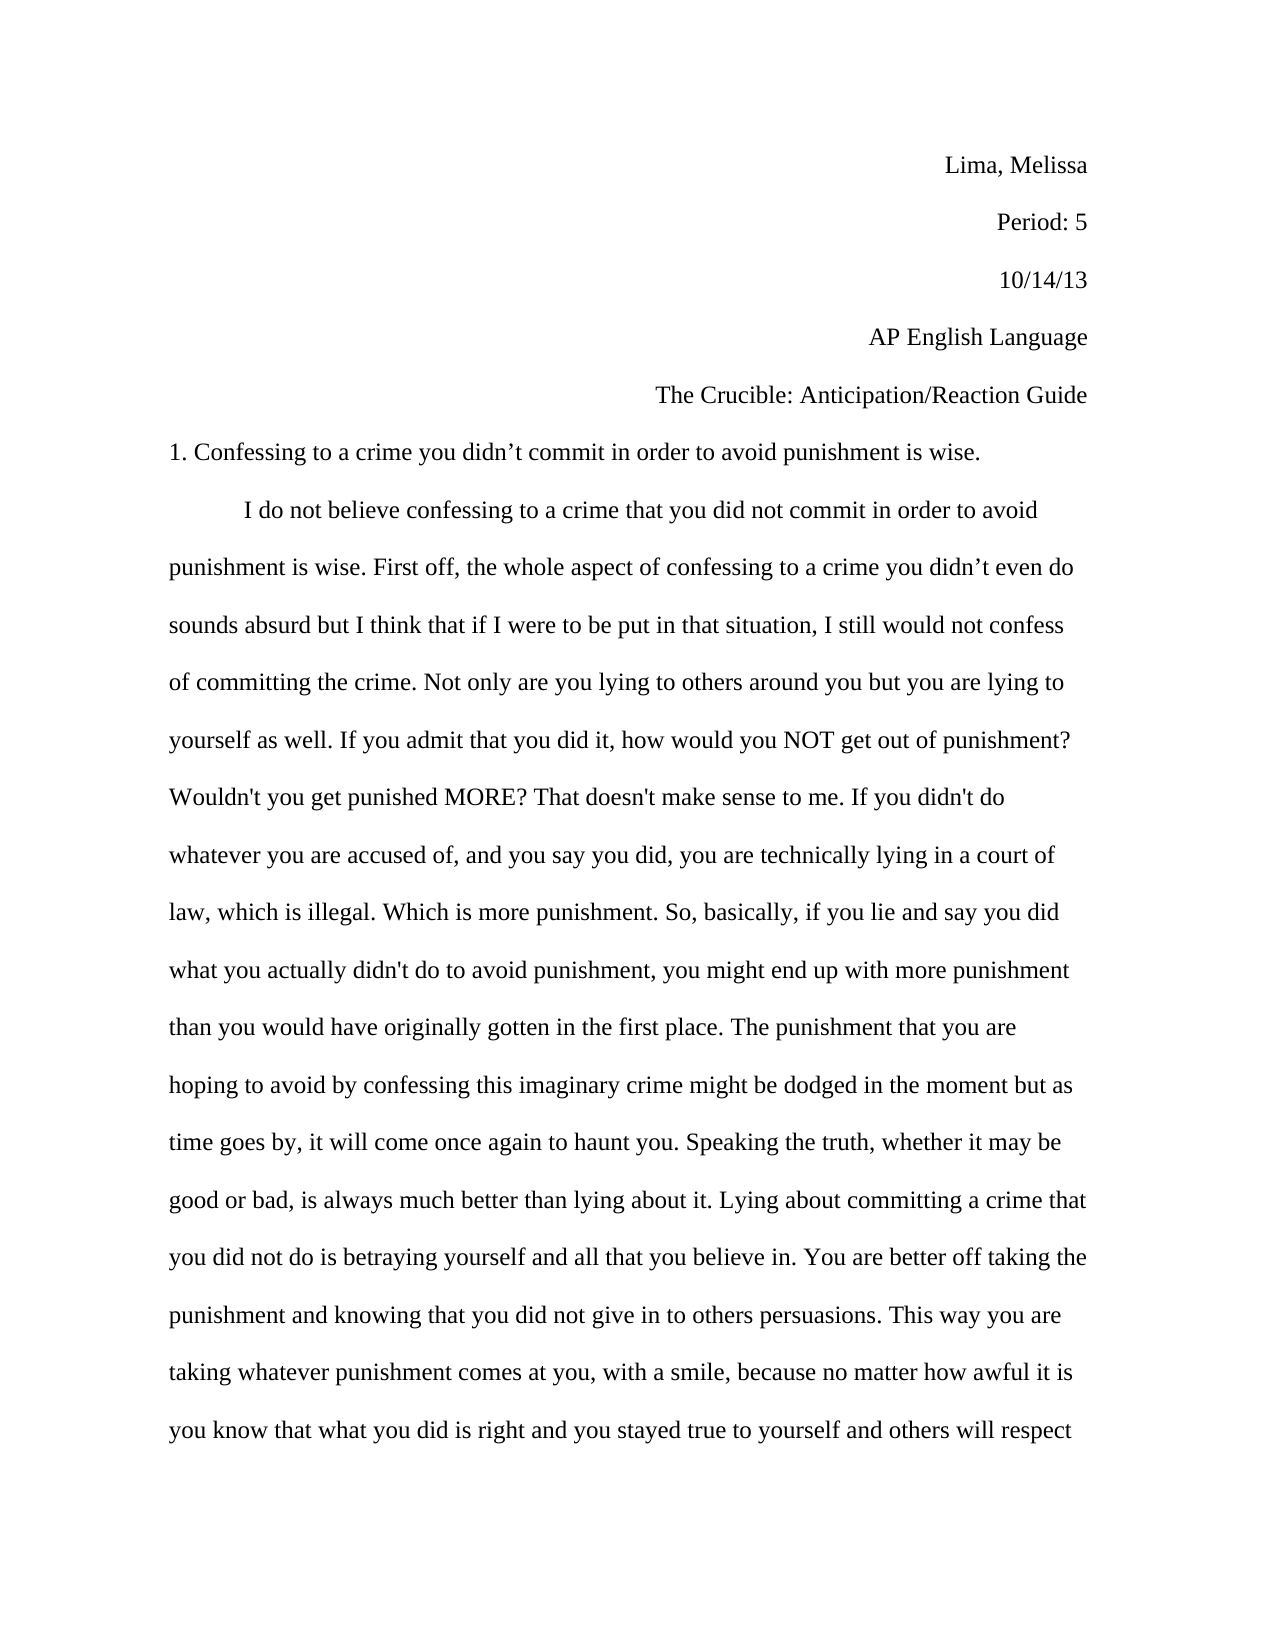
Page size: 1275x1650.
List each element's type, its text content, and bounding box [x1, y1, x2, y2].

text Period: 5 [169, 207, 1087, 236]
text 10/14/13 [169, 265, 1087, 294]
text AP English Language [169, 322, 1087, 351]
text The Crucible: Anticipation/Reaction Guide [169, 380, 1087, 409]
text 1. Confessing to a crime you didn’t commit in order to avoid punishment is wise. [169, 437, 1087, 466]
text Lima, Melissa [169, 150, 1087, 179]
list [169, 495, 1087, 1444]
